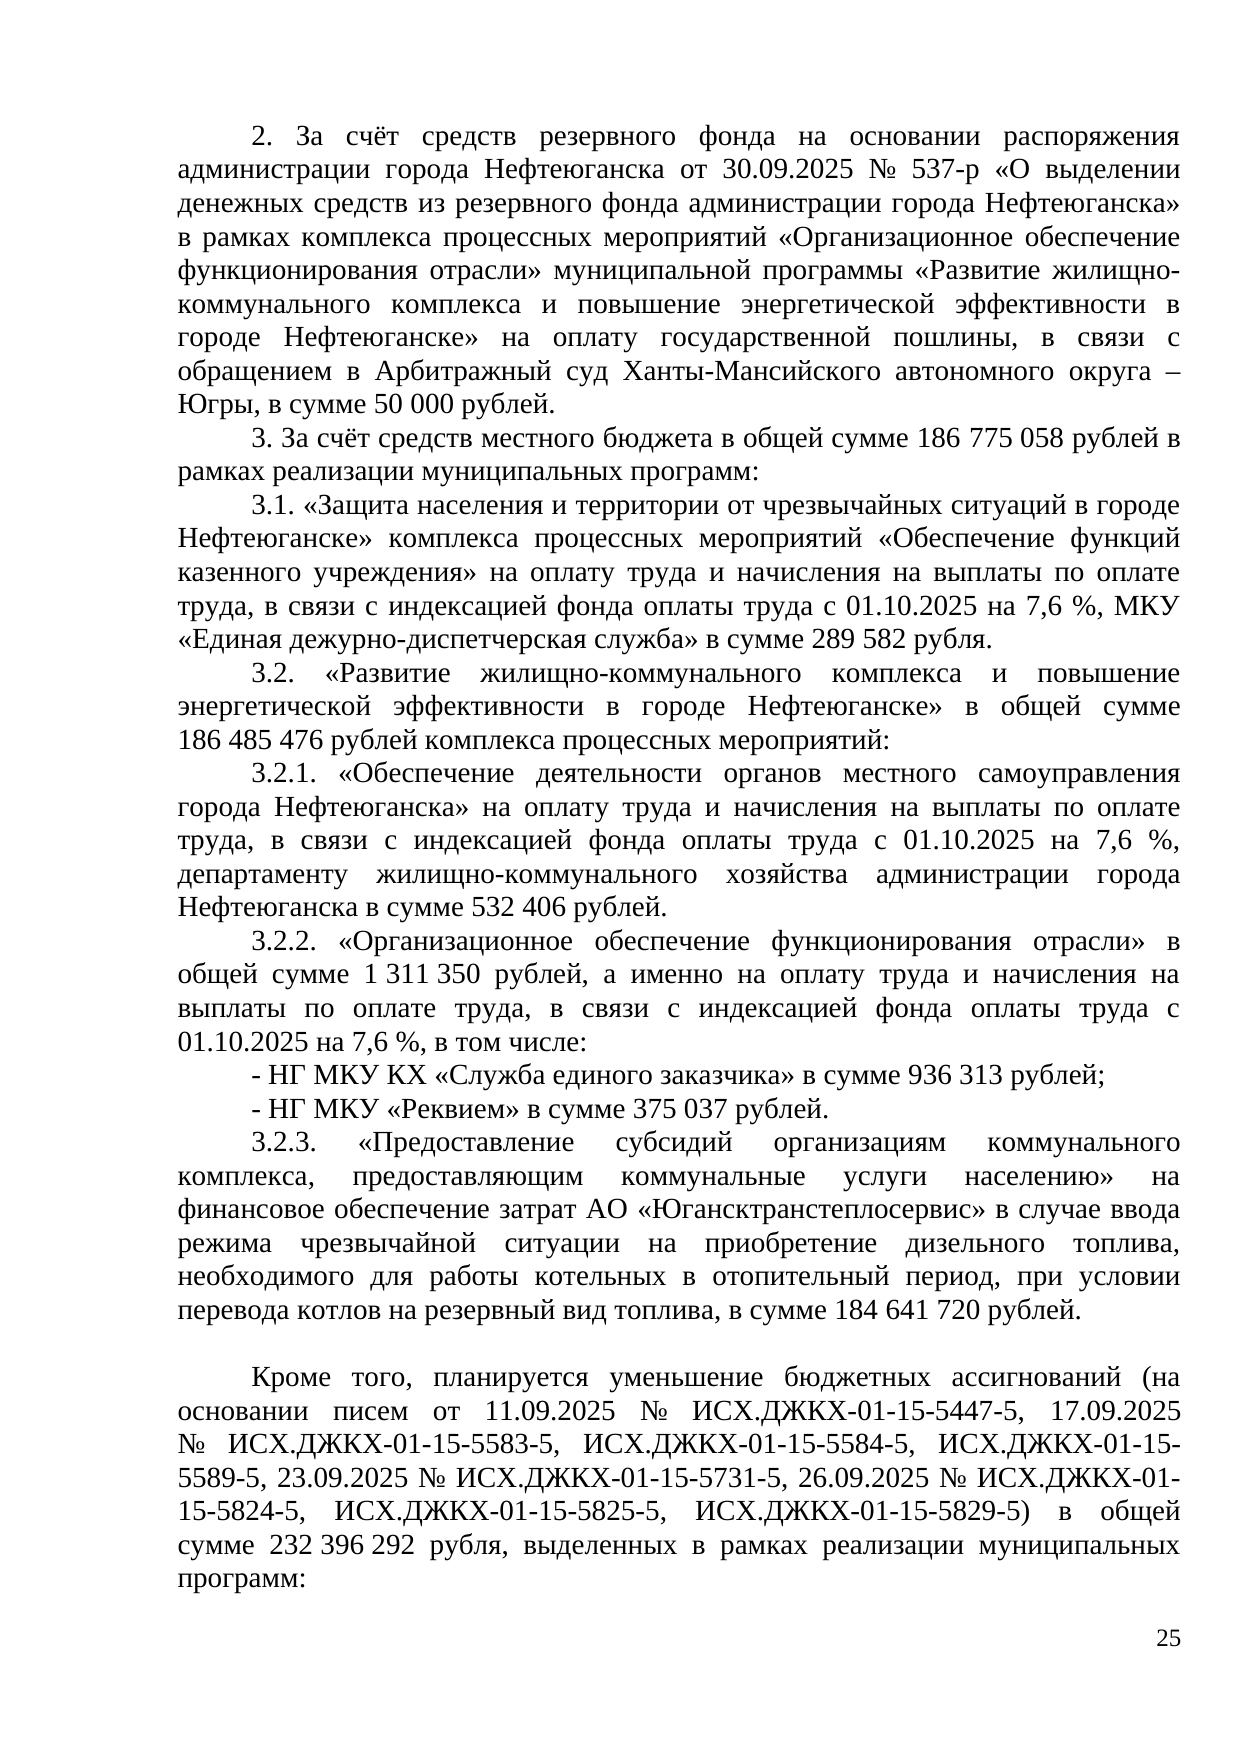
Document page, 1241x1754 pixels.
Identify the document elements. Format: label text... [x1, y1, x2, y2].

text 3.2. «Развитие жилищно-коммунального комплекса и повышение энергетической эффективности в городе Нефтеюганске» в общей сумме 186 485 476 рублей комплекса процессных мероприятий: [177, 655, 1181, 755]
text 3.1. «Защита населения и территории от чрезвычайных ситуаций в городе Нефтеюганске» комплекса процессных мероприятий «Обеспечение функций казенного учреждения» на оплату труда и начисления на выплаты по оплате труда, в связи с индексацией фонда оплаты труда с 01.10.2025 на 7,6 %, МКУ «Единая дежурно-диспетчерская служба» в сумме 289 582 рубля. [177, 487, 1181, 655]
text - НГ МКУ «Реквием» в сумме 375 037 рублей. [177, 1091, 1181, 1124]
text 3.2.1. «Обеспечение деятельности органов местного самоуправления города Нефтеюганска» на оплату труда и начисления на выплаты по оплате труда, в связи с индексацией фонда оплаты труда с 01.10.2025 на 7,6 %, департаменту жилищно-коммунального хозяйства администрации города Нефтеюганска в сумме 532 406 рублей. [177, 755, 1181, 923]
text - НГ МКУ КХ «Служба единого заказчика» в сумме 936 313 рублей; [177, 1057, 1181, 1091]
text 3. За счёт средств местного бюджета в общей сумме 186 775 058 рублей в рамках реализации муниципальных программ: [177, 420, 1181, 487]
text 3.2.3. «Предоставление субсидий организациям коммунального комплекса, предоставляющим коммунальные услуги населению» на финансовое обеспечение затрат АО «Югансктранстеплосервис» в случае ввода режима чрезвычайной ситуации на приобретение дизельного топлива, необходимого для работы котельных в отопительный период, при условии перевода котлов на резервный вид топлива, в сумме 184 641 720 рублей. [177, 1124, 1181, 1326]
text 2. За счёт средств резервного фонда на основании распоряжения администрации города Нефтеюганска от 30.09.2025 № 537-р «О выделении денежных средств из резервного фонда администрации города Нефтеюганска» в рамках комплекса процессных мероприятий «Организационное обеспечение функционирования отрасли» муниципальной программы «Развитие жилищно-коммунального комплекса и повышение энергетической эффективности в городе Нефтеюганске» на оплату государственной пошлины, в связи с обращением в Арбитражный суд Ханты-Мансийского автономного округа – Югры, в сумме 50 000 рублей. [177, 118, 1181, 420]
text 3.2.2. «Организационное обеспечение функционирования отрасли» в общей сумме 1 311 350 рублей, а именно на оплату труда и начисления на выплаты по оплате труда, в связи с индексацией фонда оплаты труда с 01.10.2025 на 7,6 %, в том числе: [177, 923, 1181, 1057]
text Кроме того, планируется уменьшение бюджетных ассигнований (на основании писем от 11.09.2025 № ИСХ.ДЖКХ-01-15-5447-5, 17.09.2025 № ИСХ.ДЖКХ-01-15-5583-5, ИСХ.ДЖКХ-01-15-5584-5, ИСХ.ДЖКХ-01-15-5589-5, 23.09.2025 № ИСХ.ДЖКХ-01-15-5731-5, 26.09.2025 № ИСХ.ДЖКХ-01-15-5824-5, ИСХ.ДЖКХ-01-15-5825-5, ИСХ.ДЖКХ-01-15-5829-5) в общей сумме 232 396 292 рубля, выделенных в рамках реализации муниципальных программ: [177, 1359, 1181, 1594]
